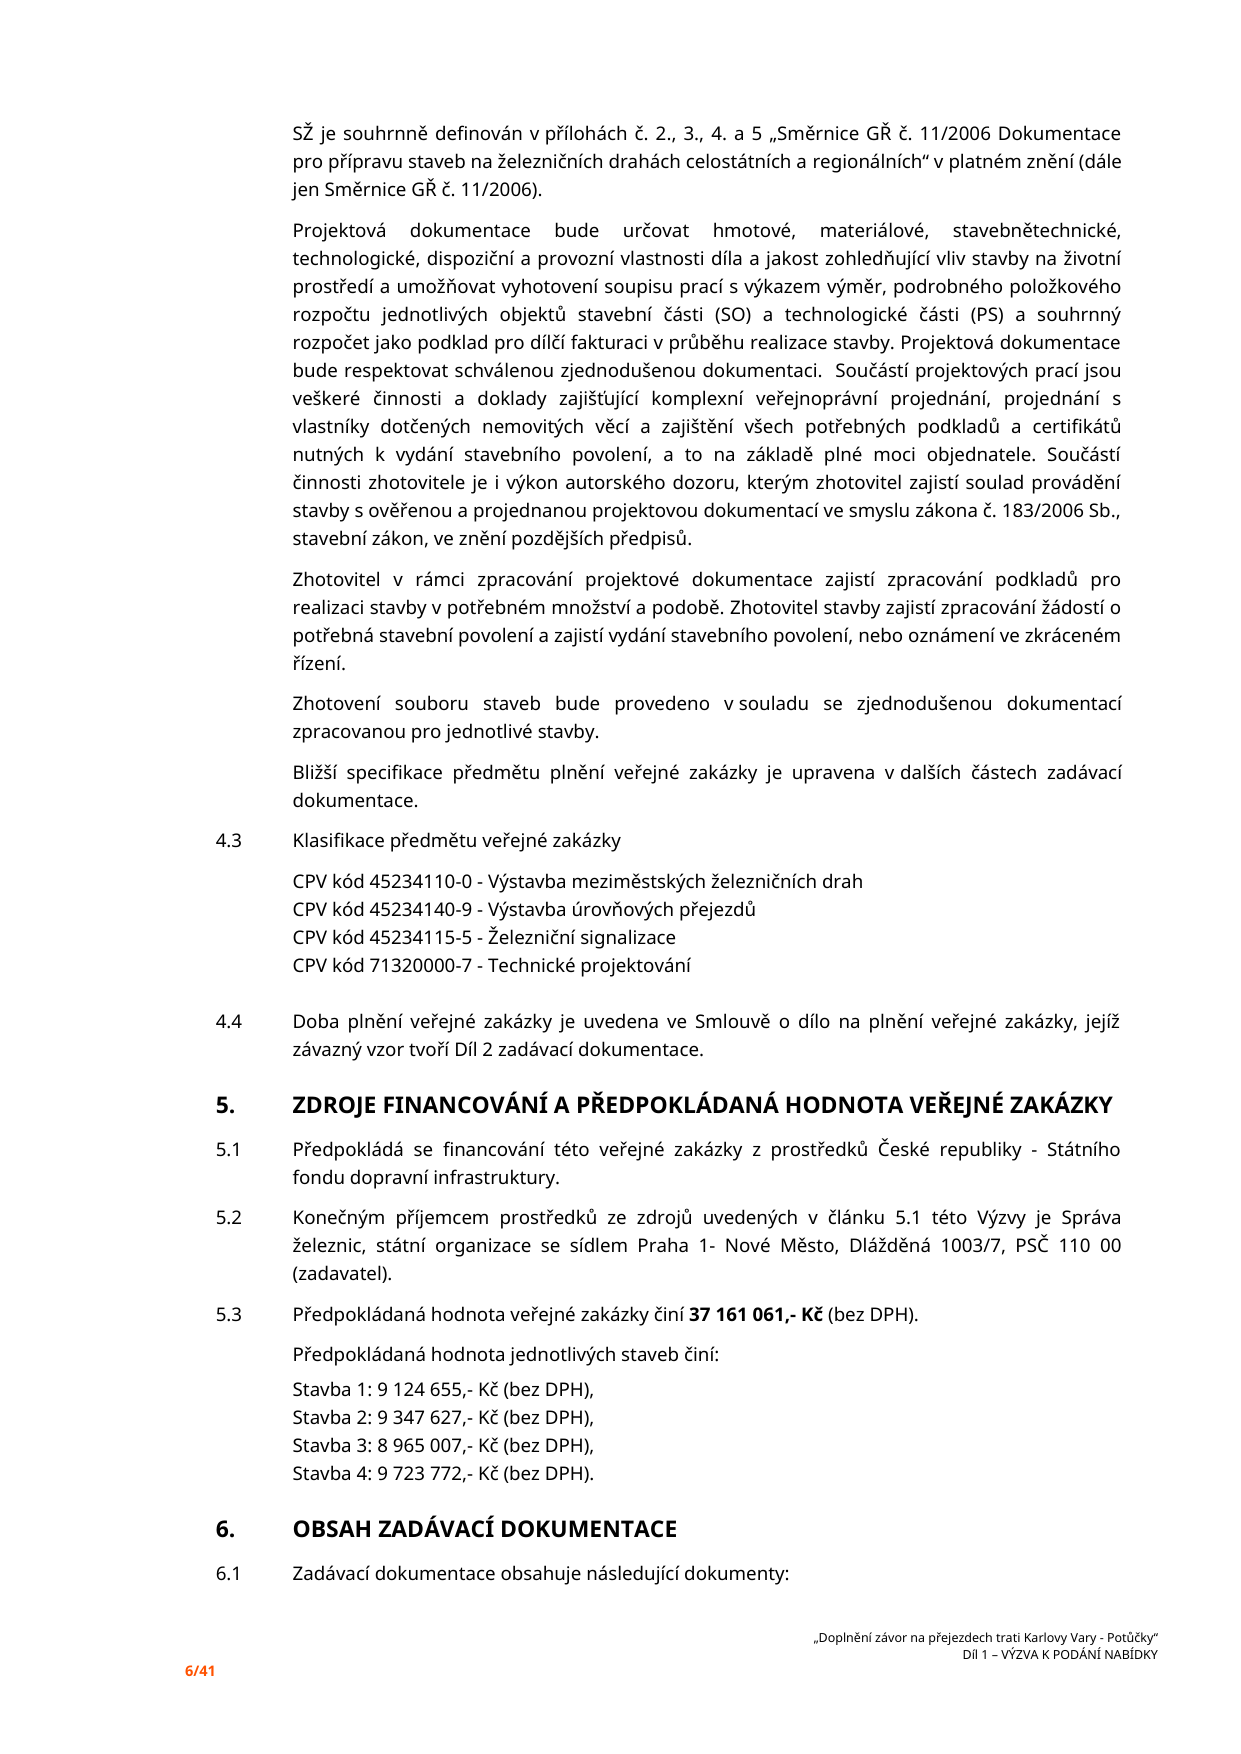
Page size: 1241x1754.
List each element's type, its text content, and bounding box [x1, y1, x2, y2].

text Bližší specifikace předmětu plnění veřejné zakázky je upravena v dalších částech zadávací dokumentace. [292, 759, 1122, 813]
list Stavba 1: 9 124 655,- Kč (bez DPH), [292, 1376, 1122, 1402]
list Stavba 3: 8 965 007,- Kč (bez DPH), [292, 1432, 1122, 1458]
text CPV kód 45234140-9 - Výstavba úrovňových přejezdů [292, 896, 1122, 922]
text Doba plnění veřejné zakázky je uvedena ve Smlouvě o dílo na plnění veřejné zakázky, jejíž závazný vzor tvoří Díl 2 zadávací dokumentace. [216, 1008, 1122, 1062]
list Stavba 4: 9 723 772,- Kč (bez DPH). [292, 1460, 1122, 1486]
text CPV kód 71320000-7 - Technické projektování [292, 952, 1122, 978]
text Zhotovitel v rámci zpracování projektové dokumentace zajistí zpracování podkladů pro realizaci stavby v potřebném množství a podobě. Zhotovitel stavby zajistí zpracování žádostí o potřebná stavební povolení a zajistí vydání stavebního povolení, nebo oznámení ve zkráceném řízení. [292, 566, 1122, 676]
text CPV kód 45234115-5 - Železniční signalizace [292, 924, 1122, 950]
list Stavba 2: 9 347 627,- Kč (bez DPH), [292, 1404, 1122, 1429]
text Předpokládaná hodnota veřejné zakázky činí 37 161 061,- Kč (bez DPH). [216, 1301, 1122, 1327]
text OBSAH ZADÁVACÍ DOKUMENTACE [216, 1513, 1122, 1544]
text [292, 121, 1122, 202]
text Předpokládá se financování této veřejné zakázky z prostředků České republiky - Státního fondu dopravní infrastruktury. [216, 1136, 1122, 1190]
text Projektová dokumentace bude určovat hmotové, materiálové, stavebnětechnické, technologické, dispoziční a provozní vlastnosti díla a jakost zohledňující vliv stavby na životní prostředí a umožňovat vyhotovení soupisu prací s výkazem výměr, podrobného položkového rozpočtu jednotlivých objektů stavební části (SO) a technologické části (PS) a souhrnný rozpočet jako podklad pro dílčí fakturaci v průběhu realizace stavby. Projektová dokumentace bude respektovat schválenou zjednodušenou dokumentaci. Součástí projektových prací jsou veškeré činnosti a doklady zajišťující komplexní veřejnoprávní projednání, projednání s vlastníky dotčených nemovitých věcí a zajištění všech potřebných podkladů a certifikátů nutných k vydání stavebního povolení, a to na základě plné moci objednatele. Součástí činnosti zhotovitele je i výkon autorského dozoru, kterým zhotovitel zajistí soulad provádění stavby s ověřenou a projednanou projektovou dokumentací ve smyslu zákona č. 183/2006 Sb., stavební zákon, ve znění pozdějších předpisů. [292, 217, 1122, 551]
text Zhotovení souboru staveb bude provedeno v souladu se zjednodušenou dokumentací zpracovanou pro jednotlivé stavby. [292, 691, 1122, 744]
text CPV kód 45234110-0 - Výstavba meziměstských železničních drah [292, 868, 1122, 894]
text Zadávací dokumentace obsahuje následující dokumenty: [216, 1560, 1122, 1586]
list Předpokládaná hodnota jednotlivých staveb činí: [292, 1342, 1122, 1367]
text ZDROJE FINANCOVÁNÍ A PŘEDPOKLÁDANÁ HODNOTA VEŘEJNÉ ZAKÁZKY [216, 1089, 1122, 1121]
text Konečným příjemcem prostředků ze zdrojů uvedených v článku 5.1 této Výzvy je Správa železnic, státní organizace se sídlem Praha 1- Nové Město, Dlážděná 1003/7, PSČ 110 00 (zadavatel). [216, 1205, 1122, 1286]
text Klasifikace předmětu veřejné zakázky [216, 828, 1122, 853]
